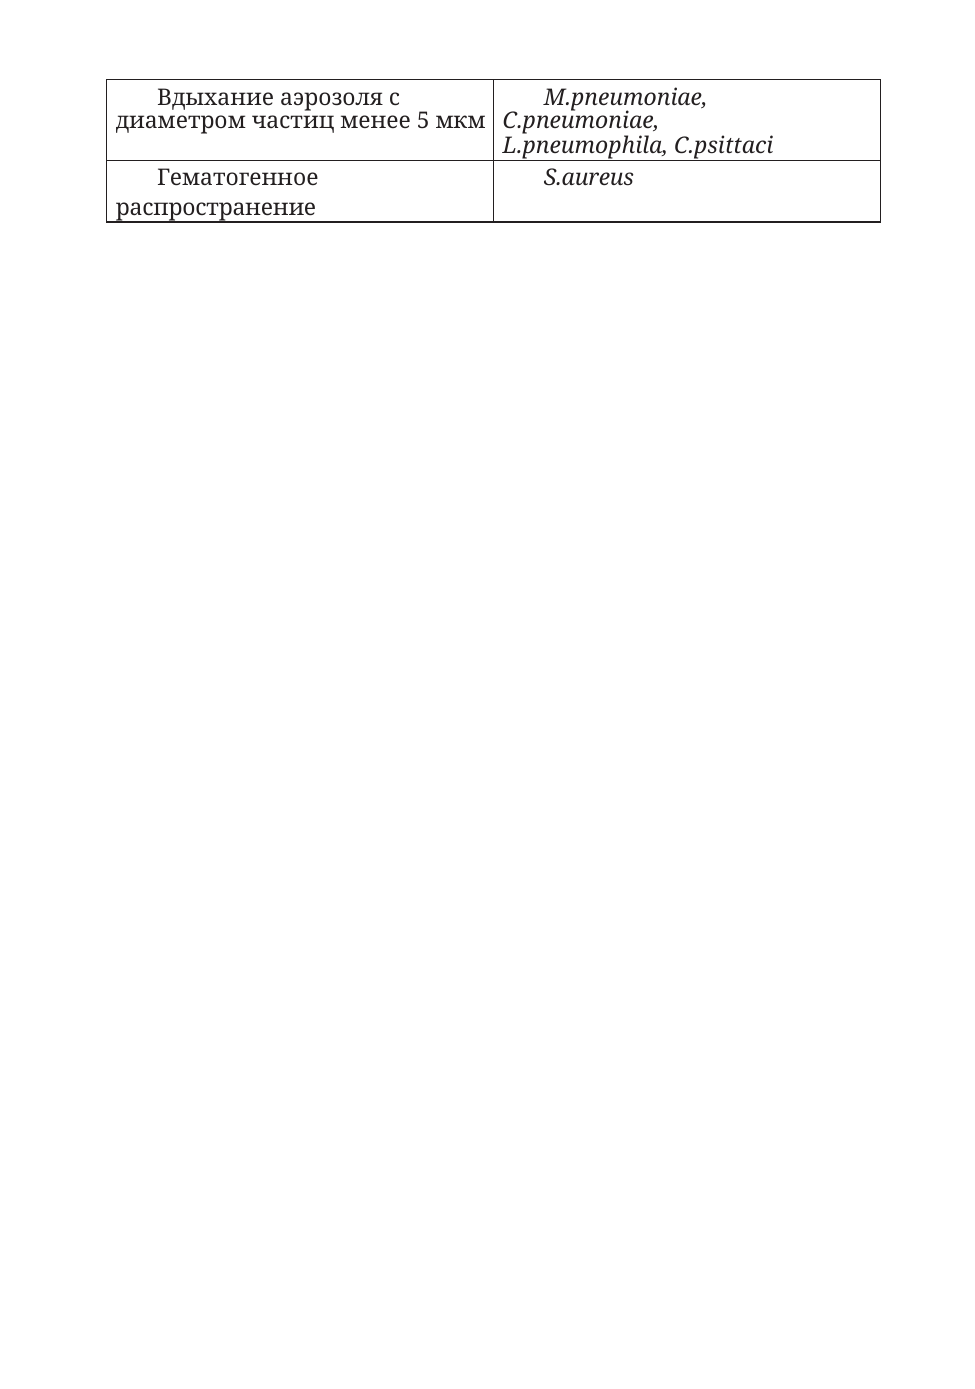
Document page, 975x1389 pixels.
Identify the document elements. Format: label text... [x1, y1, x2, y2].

table_cell S.aureus [494, 161, 880, 221]
table_cell M.pneumoniae, C.pneumoniae, L.pneumophila, C.psittaci [494, 80, 880, 160]
table_cell Вдыхание аэрозоля с диаметром частиц менее 5 мкм [107, 80, 493, 160]
table_cell Гематогенное распространение [107, 161, 493, 221]
